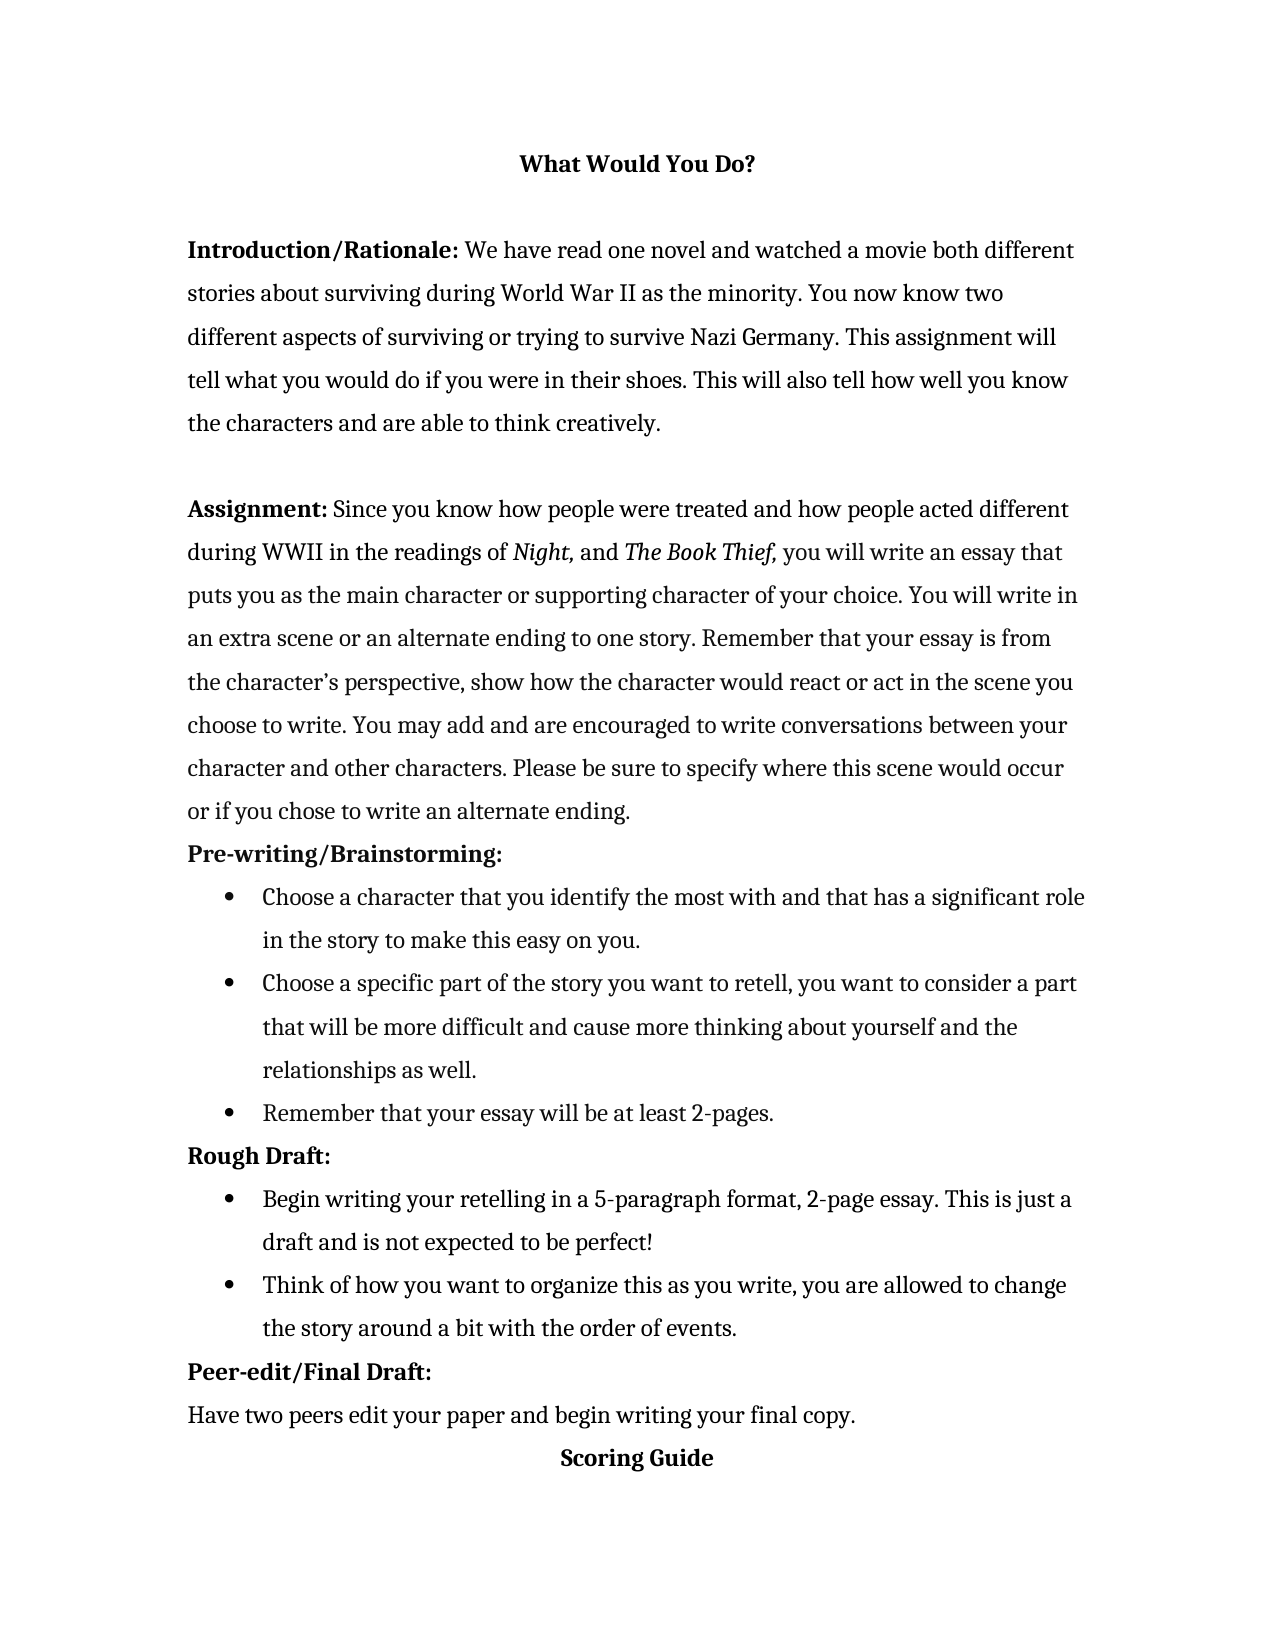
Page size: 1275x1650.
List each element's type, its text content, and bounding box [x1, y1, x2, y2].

text Assignment: Since you know how people were treated and how people acted different during WWII in the readings of Night, and The Book Thief, you will write an essay that puts you as the main character or supporting character of your choice. You will write in an extra scene or an alternate ending to one story. Remember that your essay is from the character’s perspective, show how the character would react or act in the scene you choose to write. You may add and are encouraged to write conversations between your character and other characters. Please be sure to specify where this scene would occur or if you chose to write an alternate ending. [187, 495, 1087, 826]
text Peer-edit/Final Draft: [187, 1357, 1087, 1386]
list Begin writing your retelling in a 5-paragraph format, 2-page essay. This is just a draft and is not expected to be perfect! [225, 1185, 1087, 1257]
text Have two peers edit your paper and begin writing your final copy. [187, 1401, 1087, 1429]
text Rough Draft: [187, 1142, 1087, 1171]
text Pre-writing/Brainstorming: [187, 840, 1087, 869]
text Introduction/Rationale: We have read one novel and watched a movie both different stories about surviving during World War II as the minority. You now know two different aspects of surviving or trying to survive Nazi Germany. This assignment will tell what you would do if you were in their shoes. This will also tell how well you know the characters and are able to think creatively. [187, 236, 1087, 437]
text What Would You Do? [187, 150, 1087, 179]
list Choose a specific part of the story you want to retell, you want to consider a part that will be more difficult and cause more thinking about yourself and the relationships as well. [225, 969, 1087, 1084]
list Choose a character that you identify the most with and that has a significant role in the story to make this easy on you. [225, 883, 1087, 955]
list Remember that your essay will be at least 2-pages. [225, 1099, 1087, 1127]
list Think of how you want to organize this as you write, you are allowed to change the story around a bit with the order of events. [225, 1271, 1087, 1343]
text Scoring Guide [187, 1444, 1087, 1472]
